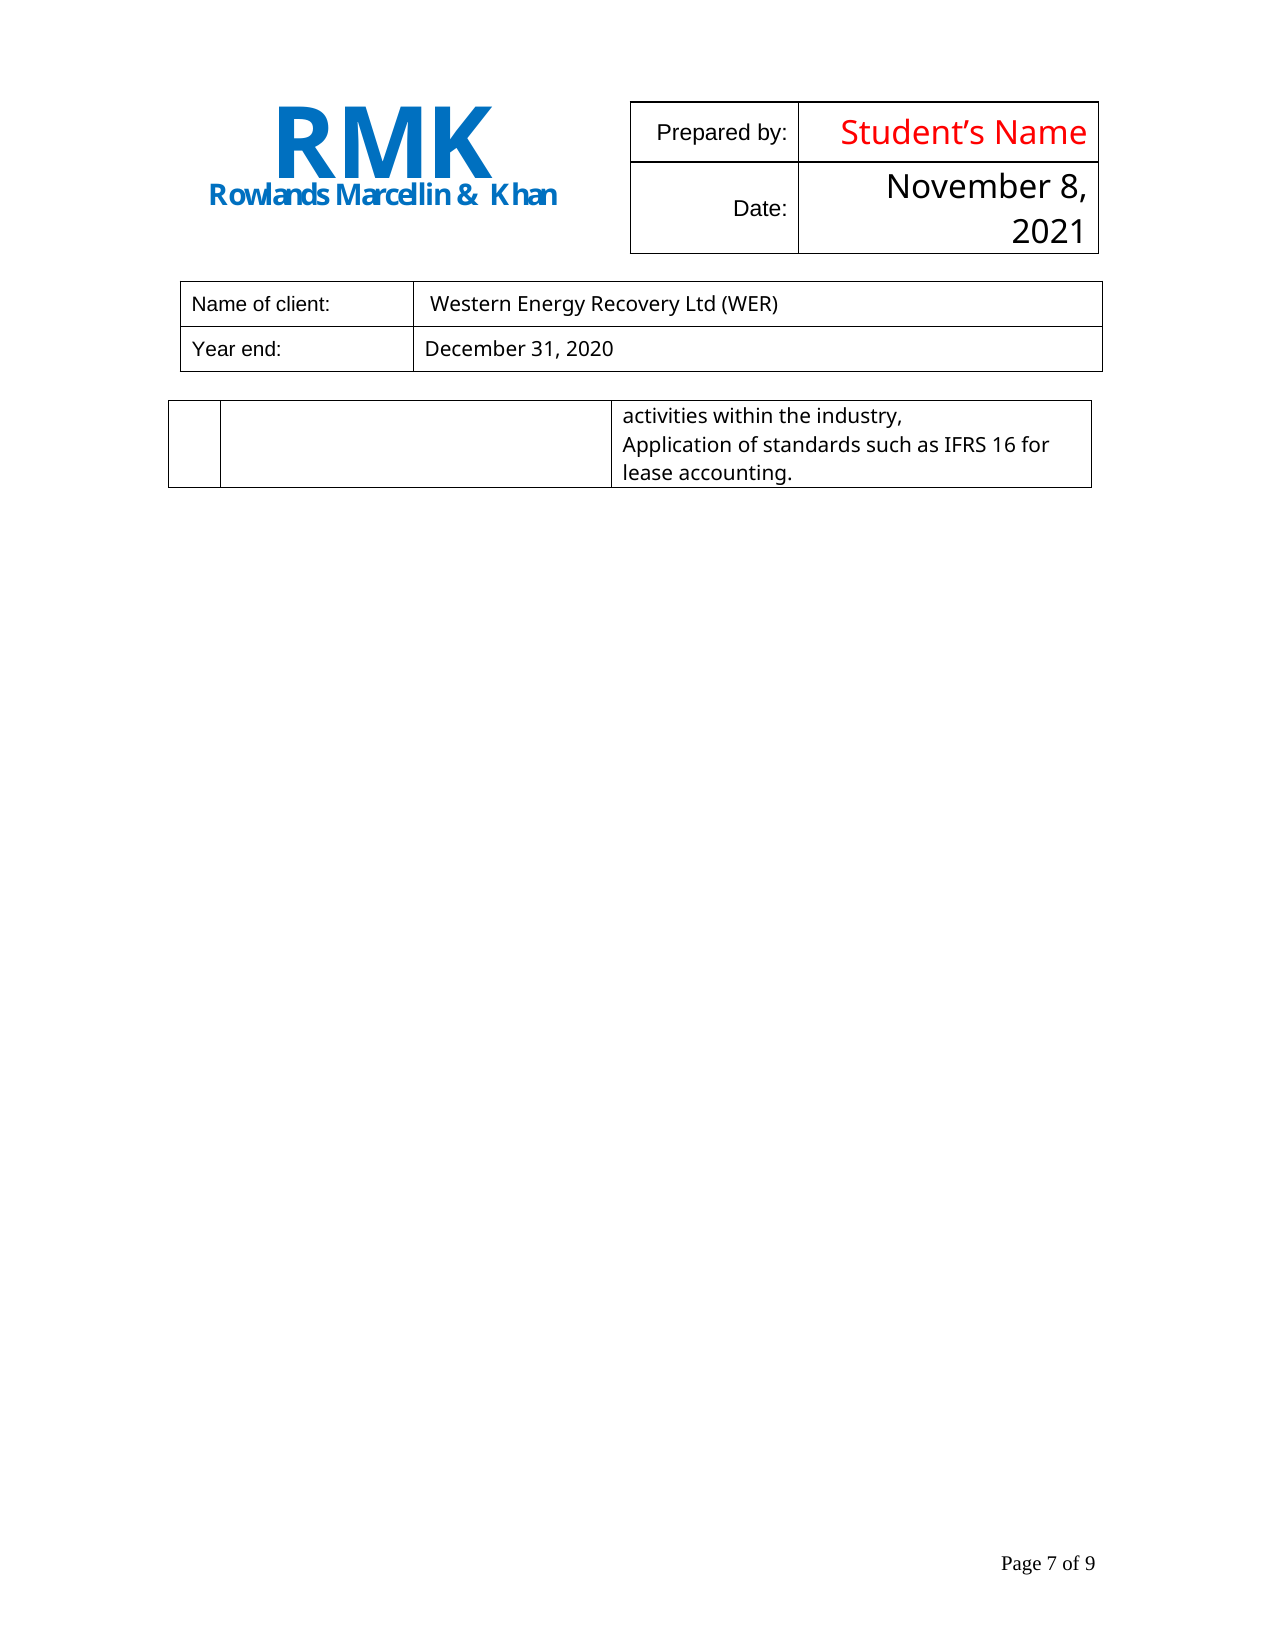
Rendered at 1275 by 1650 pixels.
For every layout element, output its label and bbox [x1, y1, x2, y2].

table_cell [221, 401, 611, 487]
table_cell [612, 401, 1091, 487]
table_cell [169, 401, 220, 487]
